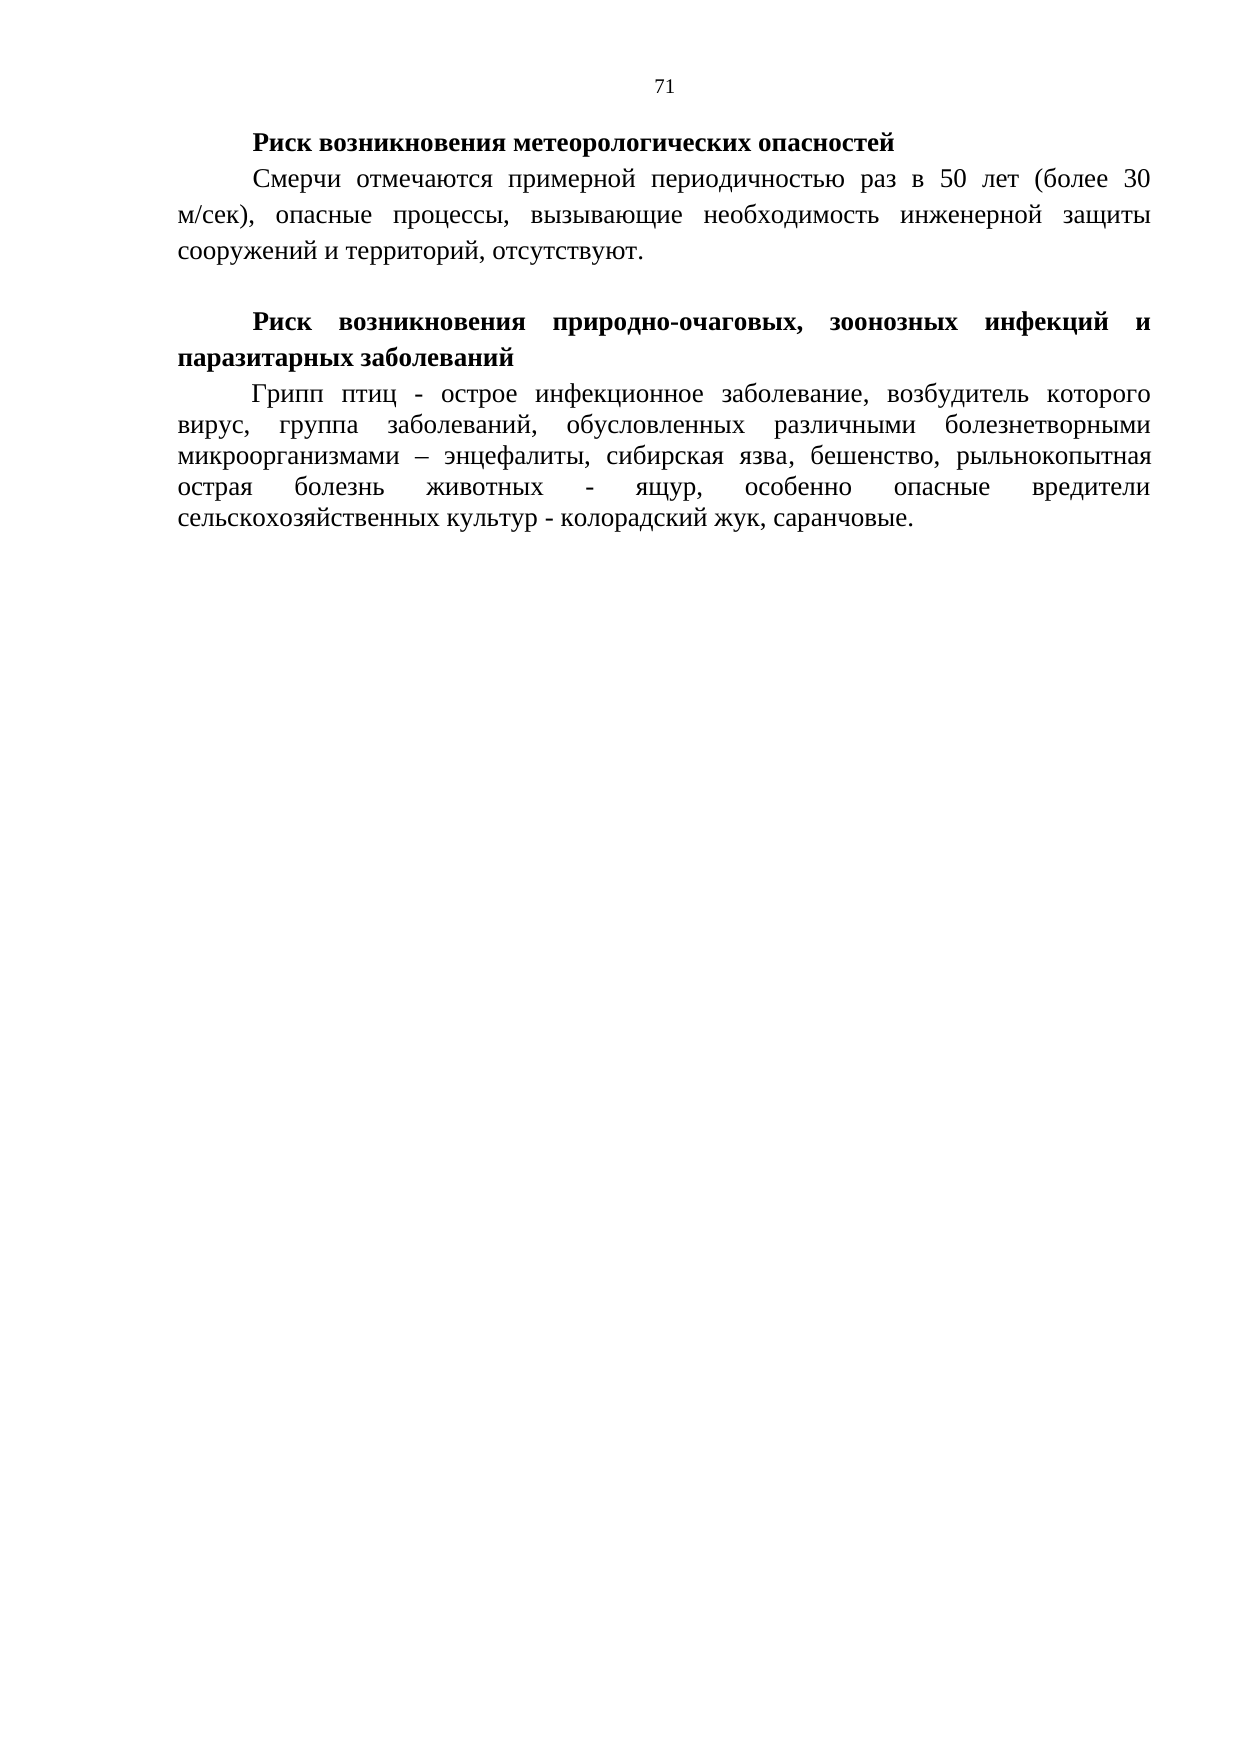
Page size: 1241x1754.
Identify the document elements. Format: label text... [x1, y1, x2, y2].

text Риск возникновения природно-очаговых, зоонозных инфекций и паразитарных заболеваний [177, 305, 1152, 372]
text Смерчи отмечаются примерной периодичностью раз в 50 лет (более 30 м/сек), опасные процессы, вызывающие необходимость инженерной защиты сооружений и территорий, отсутствуют. [177, 162, 1152, 265]
text Риск возникновения метеорологических опасностей [177, 127, 1152, 158]
text Грипп птиц - острое инфекционное заболевание, возбудитель которого вирус, группа заболеваний, обусловленных различными болезнетворными микроорганизмами – энцефалиты, сибирская язва, бешенство, рыльнокопытная острая болезнь животных - ящур, особенно опасные вредители сельскохозяйственных культур - колорадский жук, саранчовые. [177, 377, 1152, 532]
